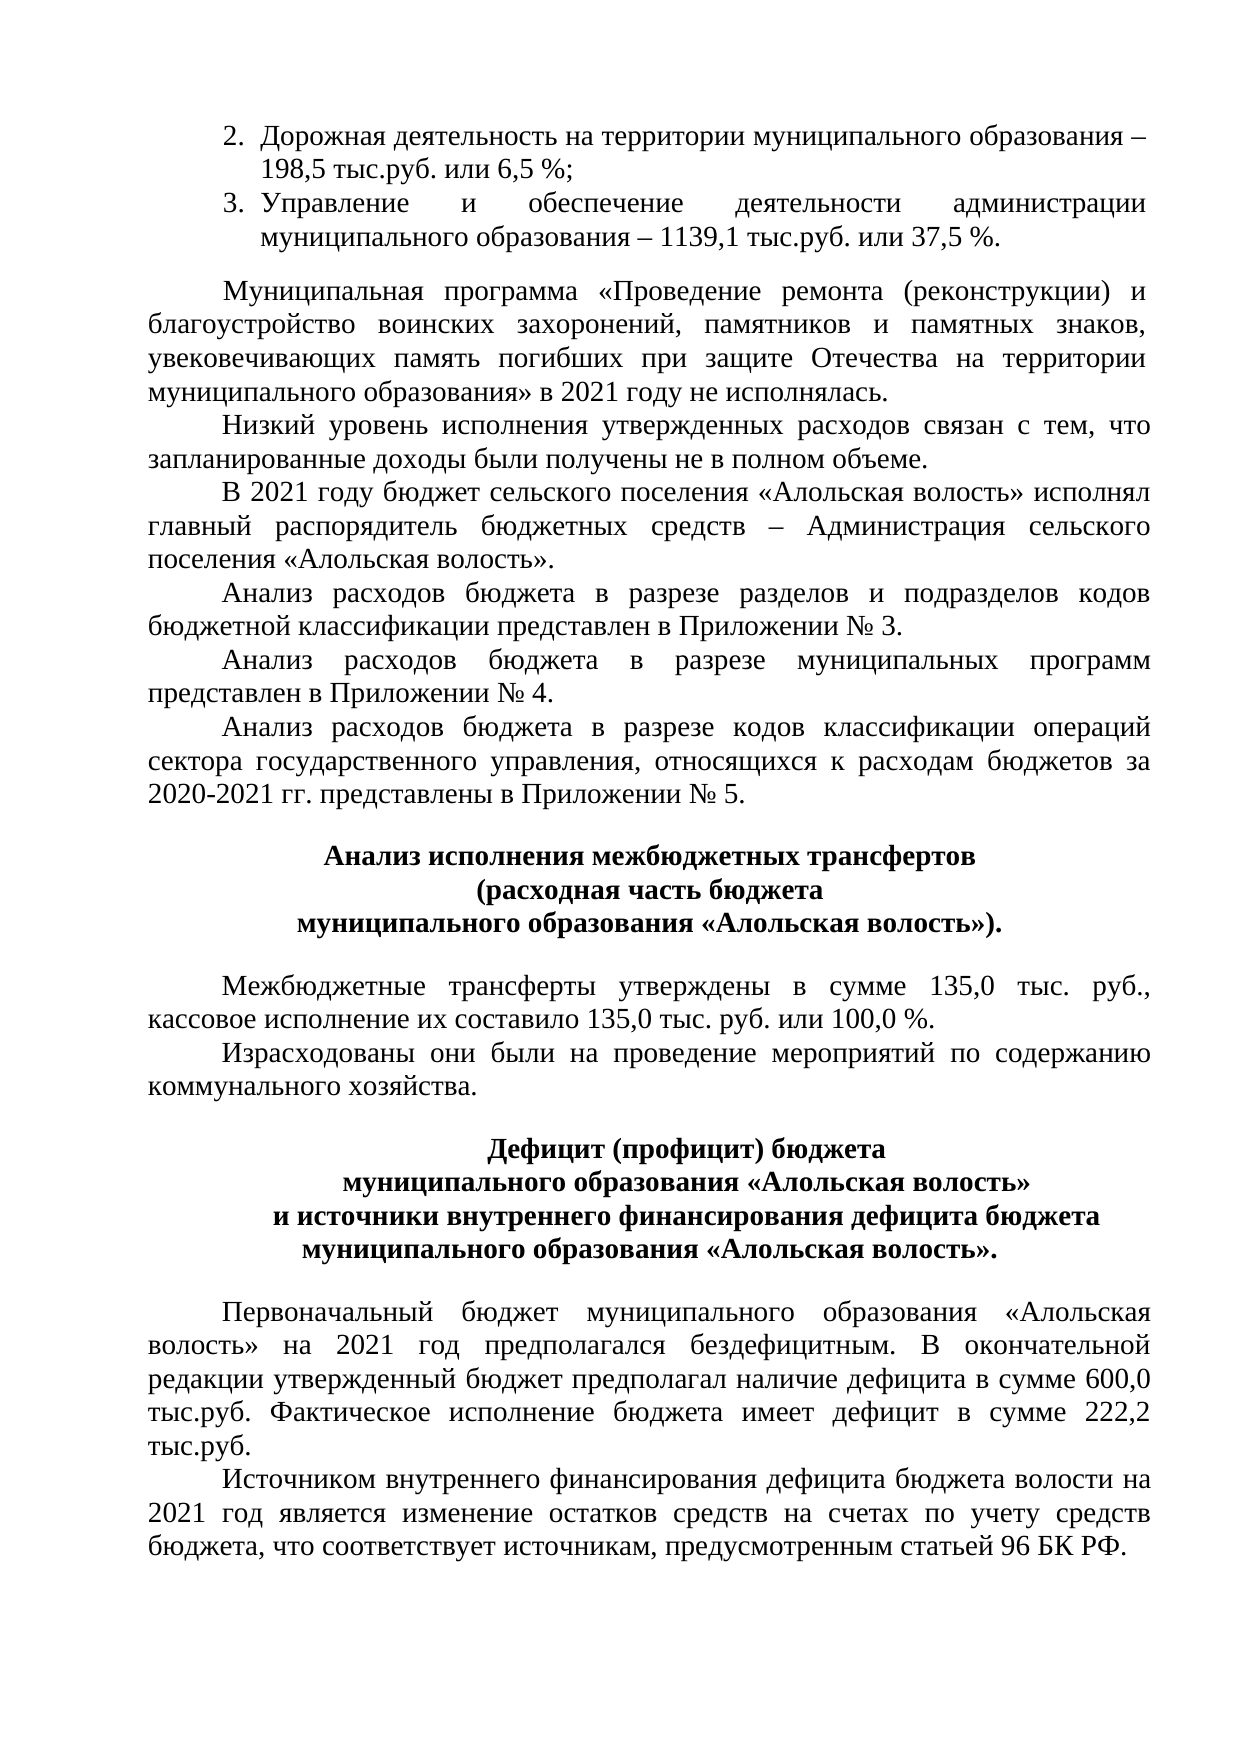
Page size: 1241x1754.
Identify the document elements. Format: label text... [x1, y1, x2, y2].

text Анализ расходов бюджета в разрезе муниципальных программ представлен в Приложении № 4. [148, 642, 1152, 709]
text Анализ расходов бюджета в разрезе разделов и подразделов кодов бюджетной классификации представлен в Приложении № 3. [148, 575, 1152, 642]
text Межбюджетные трансферты утверждены в сумме 135,0 тыс. руб., кассовое исполнение их составило 135,0 тыс. руб. или 100,0 %. [148, 968, 1152, 1035]
text и источники внутреннего финансирования дефицита бюджета муниципального образования «Алольская волость». [148, 1198, 1152, 1265]
text Анализ расходов бюджета в разрезе кодов классификации операций сектора государственного управления, относящихся к расходам бюджетов за 2020-2021 гг. представлены в Приложении № 5. [148, 709, 1152, 810]
text Низкий уровень исполнения утвержденных расходов связан с тем, что запланированные доходы были получены не в полном объеме. [148, 407, 1152, 474]
text Анализ исполнения межбюджетных трансфертов [148, 838, 1152, 872]
text Израсходованы они были на проведение мероприятий по содержанию коммунального хозяйства. [148, 1035, 1152, 1102]
text (расходная часть бюджета [148, 872, 1152, 906]
text муниципального образования «Алольская волость»). [148, 906, 1152, 939]
text муниципального образования «Алольская волость» [148, 1164, 1152, 1198]
list Дорожная деятельность на территории муниципального образования – 198,5 тыс.руб. или 6,5 %; [223, 118, 1147, 185]
text Дефицит (профицит) бюджета [148, 1131, 1152, 1164]
list Управление и обеспечение деятельности администрации муниципального образования – 1139,1 тыс.руб. или 37,5 %. [223, 185, 1147, 252]
text Первоначальный бюджет муниципального образования «Алольская волость» на 2021 год предполагался бездефицитным. В окончательной редакции утвержденный бюджет предполагал наличие дефицита в сумме 600,0 тыс.руб. Фактическое исполнение бюджета имеет дефицит в сумме 222,2 тыс.руб. [148, 1294, 1152, 1461]
text Муниципальная программа «Проведение ремонта (реконструкции) и благоустройство воинских захоронений, памятников и памятных знаков, увековечивающих память погибших при защите Отечества на территории муниципального образования» в 2021 году не исполнялась. [148, 273, 1147, 407]
text Источником внутреннего финансирования дефицита бюджета волости на 2021 год является изменение остатков средств на счетах по учету средств бюджета, что соответствует источникам, предусмотренным статьей 96 БК РФ. [148, 1461, 1152, 1562]
text В 2021 году бюджет сельского поселения «Алольская волость» исполнял главный распорядитель бюджетных средств – Администрация сельского поселения «Алольская волость». [148, 474, 1152, 575]
